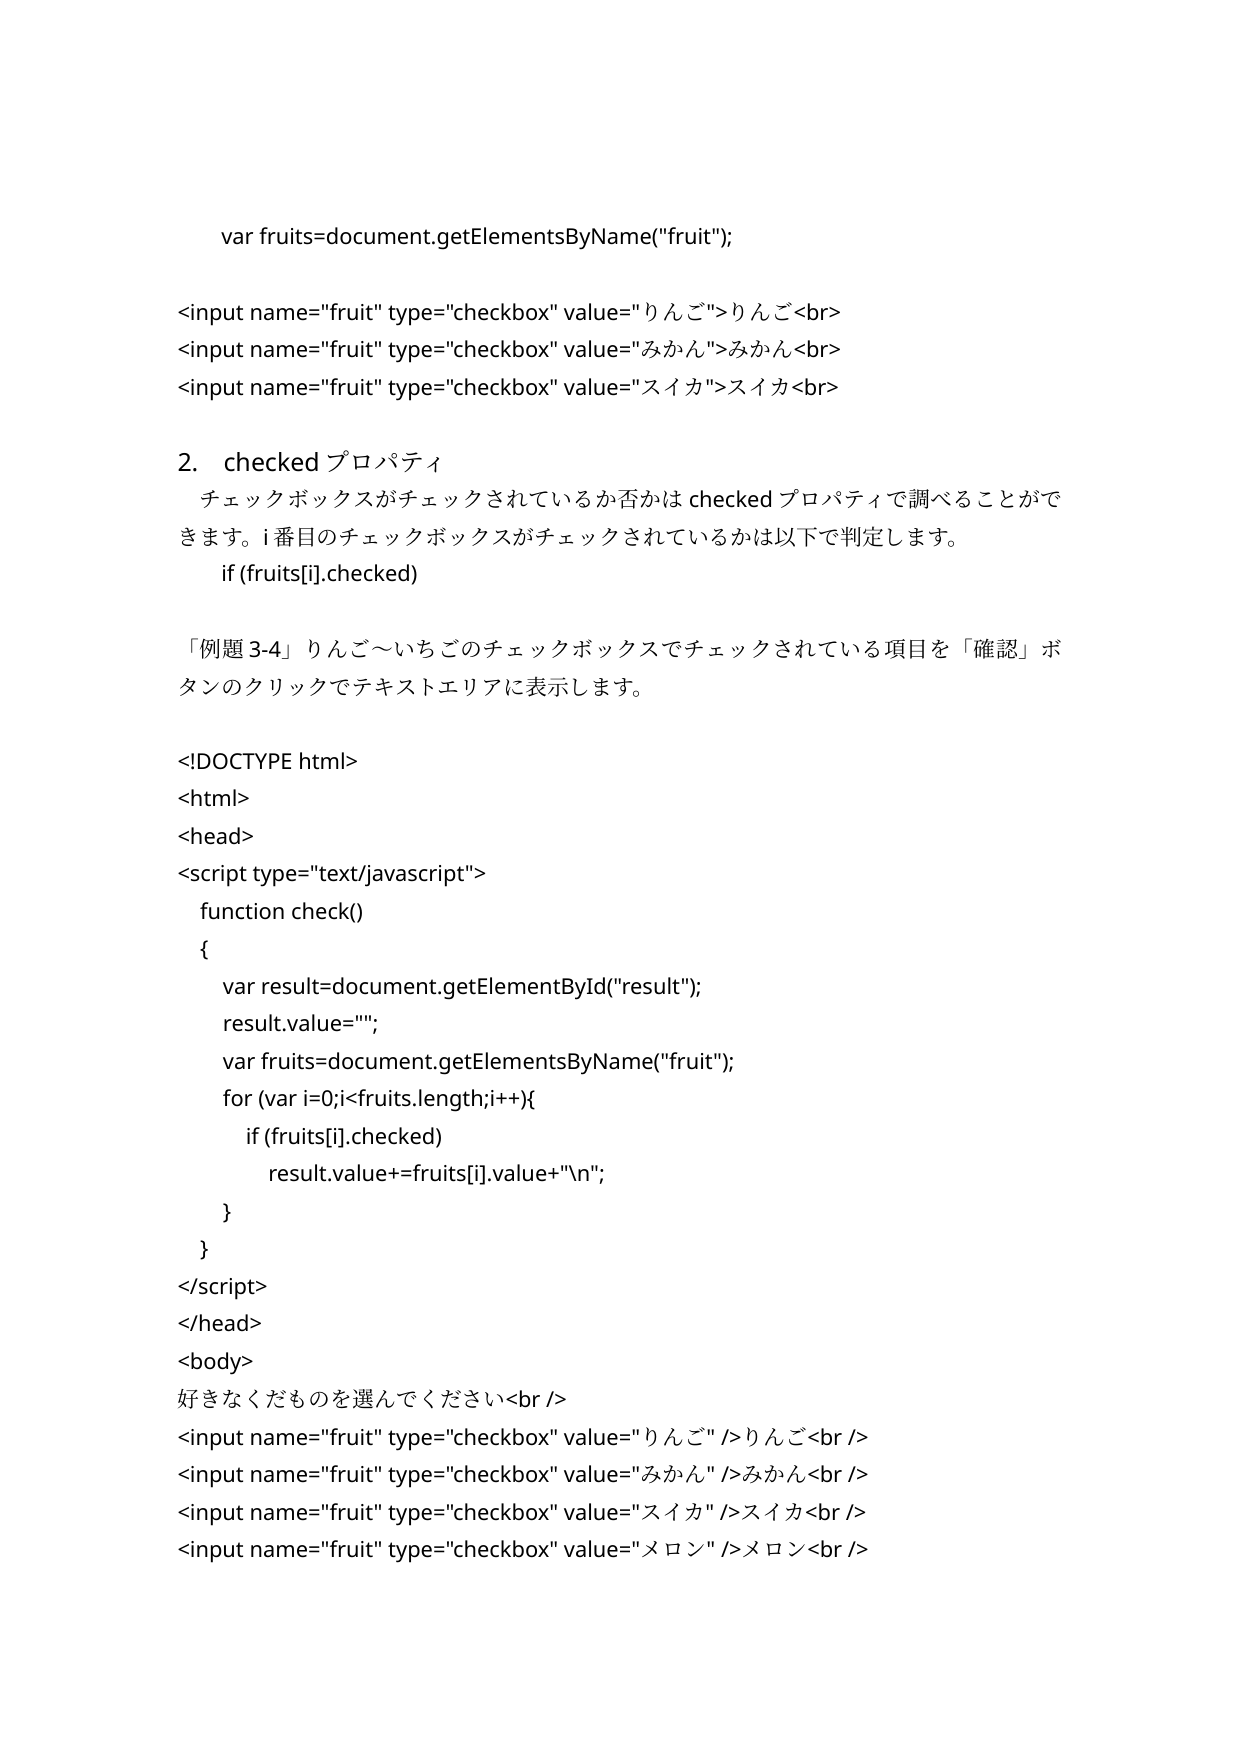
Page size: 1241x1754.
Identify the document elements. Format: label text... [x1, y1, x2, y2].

text <body> [177, 1342, 1063, 1379]
text <input name="fruit" type="checkbox" value="りんご" />りんご<br /> [177, 1417, 1063, 1454]
text { [177, 929, 1063, 967]
text <input name="fruit" type="checkbox" value="りんご">りんご<br> [177, 292, 1063, 329]
text <!DOCTYPE html> [177, 742, 1063, 779]
text <input name="fruit" type="checkbox" value="スイカ" />スイカ<br /> [177, 1492, 1063, 1529]
text if (fruits[i].checked) [177, 1117, 1063, 1154]
text if (fruits[i].checked) [177, 554, 1063, 592]
text <head> [177, 817, 1063, 854]
text <script type="text/javascript"> [177, 854, 1063, 892]
text <input name="fruit" type="checkbox" value="みかん">みかん<br> [177, 329, 1063, 367]
text result.value=""; [177, 1004, 1063, 1042]
text 2. checkedプロパティ [177, 442, 1063, 479]
text 「例題3-4」りんご～いちごのチェックボックスでチェックされている項目を「確認」ボタンのクリックでテキストエリアに表示します。 [177, 629, 1063, 704]
text result.value+=fruits[i].value+"\n"; [177, 1154, 1063, 1192]
text <html> [177, 779, 1063, 817]
text var result=document.getElementById("result"); [177, 967, 1063, 1004]
text var fruits=document.getElementsByName("fruit"); [177, 1042, 1063, 1079]
text <input name="fruit" type="checkbox" value="メロン" />メロン<br /> [177, 1529, 1063, 1567]
text } [177, 1229, 1063, 1267]
text </head> [177, 1304, 1063, 1342]
text チェックボックスがチェックされているか否かはcheckedプロパティで調べることができます。i番目のチェックボックスがチェックされているかは以下で判定します。 [177, 479, 1063, 554]
text } [177, 1192, 1063, 1229]
text <input name="fruit" type="checkbox" value="みかん" />みかん<br /> [177, 1454, 1063, 1492]
text for (var i=0;i<fruits.length;i++){ [177, 1079, 1063, 1117]
text var fruits=document.getElementsByName("fruit"); [177, 217, 1063, 254]
text </script> [177, 1267, 1063, 1304]
text function check() [177, 892, 1063, 929]
text <input name="fruit" type="checkbox" value="スイカ">スイカ<br> [177, 367, 1063, 404]
text 好きなくだものを選んでください<br /> [177, 1379, 1063, 1417]
